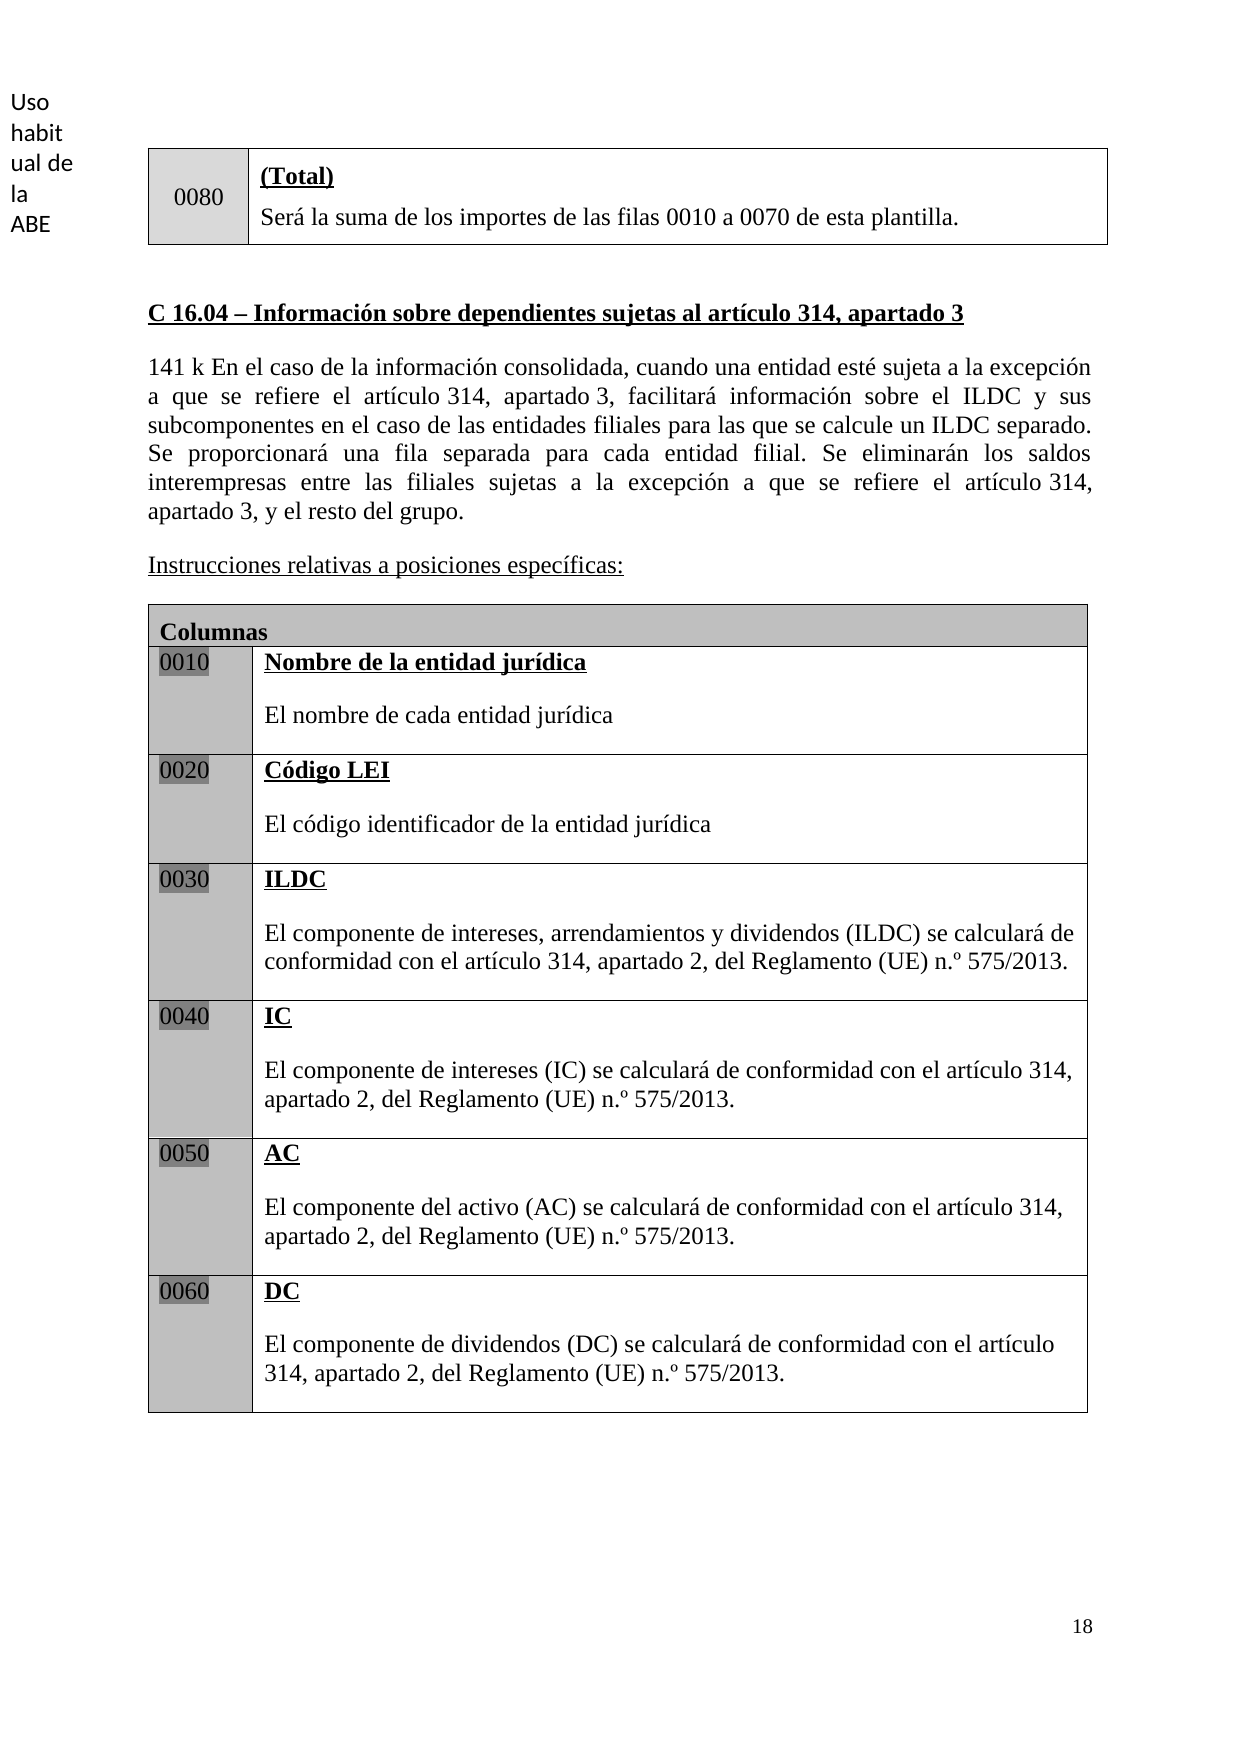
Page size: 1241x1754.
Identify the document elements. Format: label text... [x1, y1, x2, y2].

table_cell IC El componente de intereses (IC) se calculará de conformidad con el artículo 314, apartado 2, del Reglamento (UE) n.º 575/2013. [253, 1001, 1087, 1137]
table_cell DC El componente de dividendos (DC) se calculará de conformidad con el artículo 314, apartado 2, del Reglamento (UE) n.º 575/2013. [253, 1276, 1087, 1412]
table_cell Nombre de la entidad jurídica El nombre de cada entidad jurídica [253, 647, 1087, 754]
table_cell 0040 [149, 1001, 252, 1137]
table_cell 0080 [149, 149, 248, 244]
table_cell AC El componente del activo (AC) se calculará de conformidad con el artículo 314, apartado 2, del Reglamento (UE) n.º 575/2013. [253, 1139, 1087, 1275]
table_cell ILDC El componente de intereses, arrendamientos y dividendos (ILDC) se calculará de conformidad con el artículo 314, apartado 2, del Reglamento (UE) n.º 575/2013. [253, 864, 1087, 1000]
text Instrucciones relativas a posiciones específicas: [148, 550, 1093, 578]
text 141 k En el caso de la información consolidada, cuando una entidad esté sujeta a la excepción a que se refiere el artículo 314, apartado 3, facilitará información sobre el ILDC y sus subcomponentes en el caso de las entidades filiales para las que se calcule un ILDC separado. Se proporcionará una fila separada para cada entidad filial. Se eliminarán los saldos interempresas entre las filiales sujetas a la excepción a que se refiere el artículo 314, apartado 3, y el resto del grupo. [148, 352, 1093, 525]
table_cell 0010 [149, 647, 252, 754]
table_cell 0030 [149, 864, 252, 1000]
text C 16.04 – Información sobre dependientes sujetas al artículo 314, apartado 3 [148, 298, 1093, 327]
table_cell 0050 [149, 1139, 252, 1275]
table_cell (Total) Será la suma de los importes de las filas 0010 a 0070 de esta plantilla. [249, 149, 1107, 244]
table_cell 0060 [149, 1276, 252, 1412]
table_cell 0020 [149, 755, 252, 863]
table_cell Código LEI El código identificador de la entidad jurídica [253, 755, 1087, 863]
table_header Columnas [149, 605, 1087, 646]
